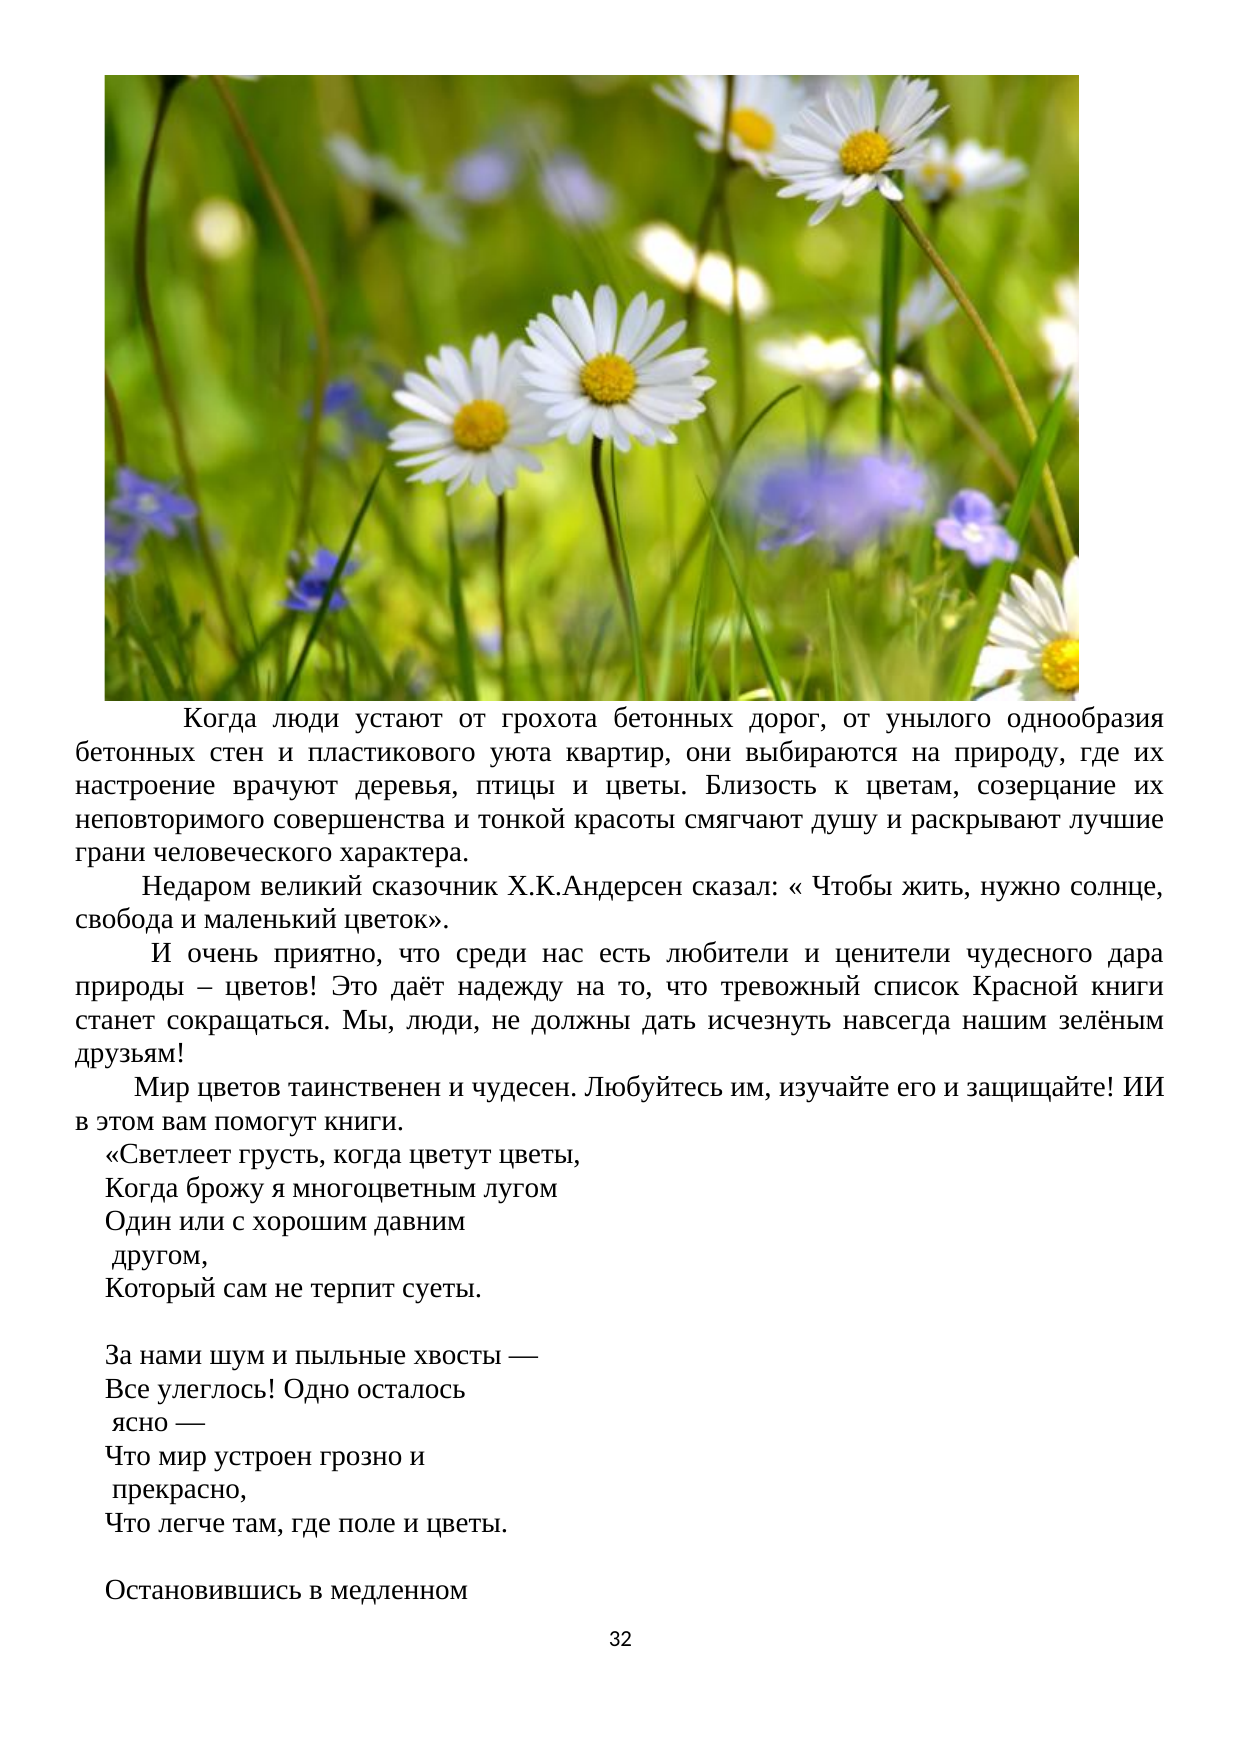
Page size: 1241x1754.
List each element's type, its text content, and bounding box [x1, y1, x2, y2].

text Недаром великий сказочник Х.К.Андерсен сказал: « Чтобы жить, нужно солнце, свобода и маленький цветок». [75, 868, 1165, 935]
text ясно — [75, 1404, 1165, 1438]
text Что мир устроен грозно и [75, 1438, 1165, 1472]
text Что легче там, где поле и цветы. [75, 1505, 1165, 1539]
text Все улеглось! Одно осталось [75, 1371, 1165, 1404]
text Остановившись в медленном [75, 1572, 1165, 1606]
text Один или с хорошим давним [75, 1203, 1165, 1237]
text И очень приятно, что среди нас есть любители и ценители чудесного дара природы – цветов! Это даёт надежду на то, что тревожный список Красной книги станет сокращаться. Мы, люди, не должны дать исчезнуть навсегда нашим зелёным друзьям! [75, 935, 1165, 1069]
text другом, [75, 1237, 1165, 1270]
text Когда люди устают от грохота бетонных дорог, от унылого однообразия бетонных стен и пластикового уюта квартир, они выбираются на природу, где их настроение врачуют деревья, птицы и цветы. Близость к цветам, созерцание их неповторимого совершенства и тонкой красоты смягчают душу и раскрывают лучшие грани человеческого характера. [75, 700, 1165, 868]
text За нами шум и пыльные хвосты — [75, 1337, 1165, 1371]
picture [104, 75, 1079, 701]
text Который сам не терпит суеты. [75, 1270, 1165, 1304]
text прекрасно, [75, 1472, 1165, 1505]
text Когда брожу я многоцветным лугом [75, 1170, 1165, 1203]
text «Светлеет грусть, когда цветут цветы, [75, 1136, 1165, 1170]
text Мир цветов таинственен и чудесен. Любуйтесь им, изучайте его и защищайте! ИИ в этом вам помогут книги. [75, 1069, 1165, 1136]
